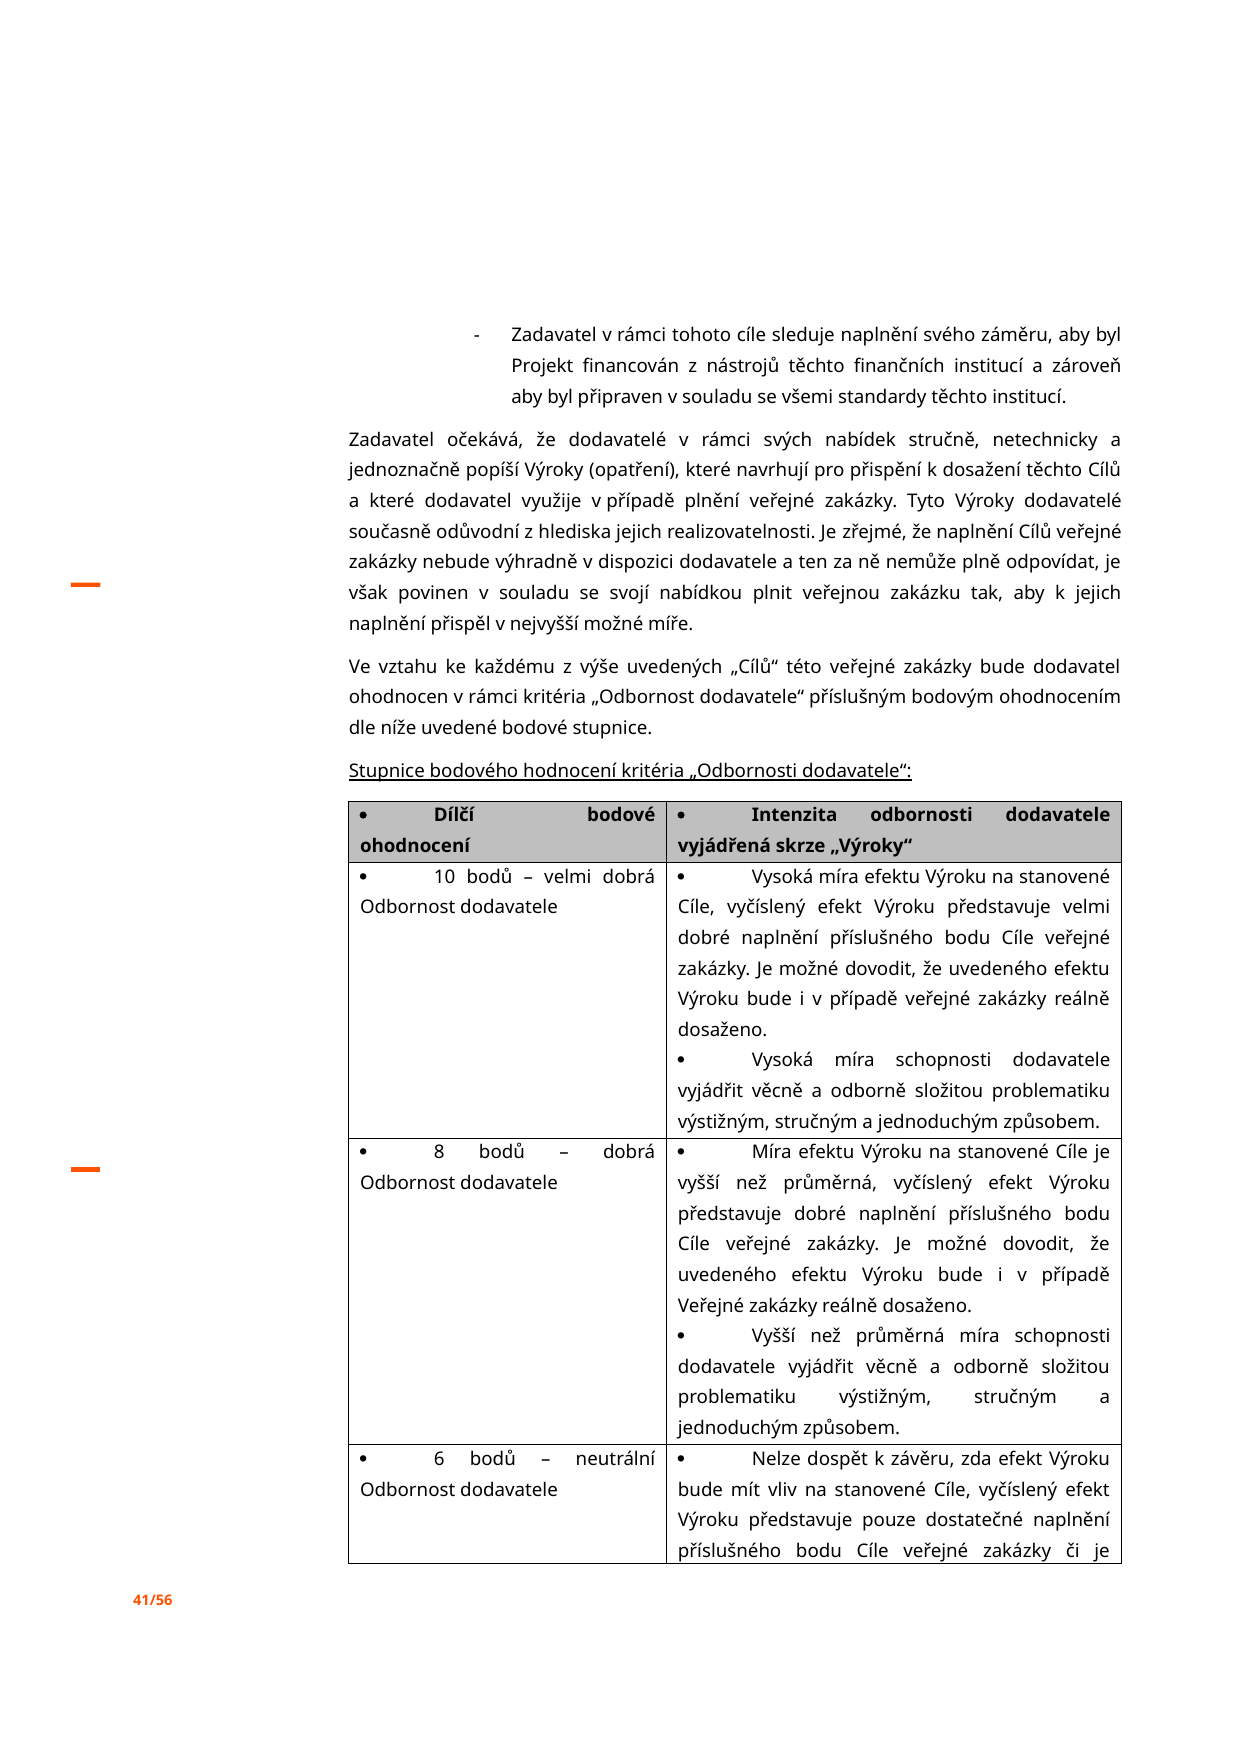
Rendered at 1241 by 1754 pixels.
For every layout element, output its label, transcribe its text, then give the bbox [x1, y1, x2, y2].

text Zadavatel očekává, že dodavatelé v rámci svých nabídek stručně, netechnicky a jednoznačně popíší Výroky (opatření), které navrhují pro přispění k dosažení těchto Cílů a které dodavatel využije v případě plnění veřejné zakázky. Tyto Výroky dodavatelé současně odůvodní z hlediska jejich realizovatelnosti. Je zřejmé, že naplnění Cílů veřejné zakázky nebude výhradně v dispozici dodavatele a ten za ně nemůže plně odpovídat, je však povinen v souladu se svojí nabídkou plnit veřejnou zakázku tak, aby k jejich naplnění přispěl v nejvyšší možné míře. [348, 426, 1122, 635]
text Stupnice bodového hodnocení kritéria „Odbornosti dodavatele“: [348, 757, 1122, 783]
table_header Dílčí bodové ohodnocení [349, 802, 666, 862]
list Zadavatel v rámci tohoto cíle sleduje naplnění svého záměru, aby byl Projekt financován z nástrojů těchto finančních institucí a zároveň aby byl připraven v souladu se všemi standardy těchto institucí. [473, 322, 1122, 408]
table_header Intenzita odbornosti dodavatele vyjádřená skrze „Výroky“ [667, 802, 1121, 862]
table_cell 10 bodů – velmi dobrá Odbornost dodavatele [349, 863, 666, 1138]
text Ve vztahu ke každému z výše uvedených „Cílů“ této veřejné zakázky bude dodavatel ohodnocen v rámci kritéria „Odbornost dodavatele“ příslušným bodovým ohodnocením dle níže uvedené bodové stupnice. [348, 653, 1122, 740]
table_cell Vysoká míra efektu Výroku na stanovené Cíle, vyčíslený efekt Výroku představuje velmi dobré naplnění příslušného bodu Cíle veřejné zakázky. Je možné dovodit, že uvedeného efektu Výroku bude i v případě veřejné zakázky reálně dosaženo. Vysoká míra schopnosti dodavatele vyjádřit věcně a odborně složitou problematiku výstižným, stručným a jednoduchým způsobem. [667, 863, 1121, 1138]
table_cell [667, 1445, 1121, 1563]
table_cell Míra efektu Výroku na stanovené Cíle je vyšší než průměrná, vyčíslený efekt Výroku představuje dobré naplnění příslušného bodu Cíle veřejné zakázky. Je možné dovodit, že uvedeného efektu Výroku bude i v případě Veřejné zakázky reálně dosaženo. Vyšší než průměrná míra schopnosti dodavatele vyjádřit věcně a odborně složitou problematiku výstižným, stručným a jednoduchým způsobem. [667, 1139, 1121, 1444]
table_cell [349, 1445, 666, 1563]
table_cell 8 bodů – dobrá Odbornost dodavatele [349, 1139, 666, 1444]
